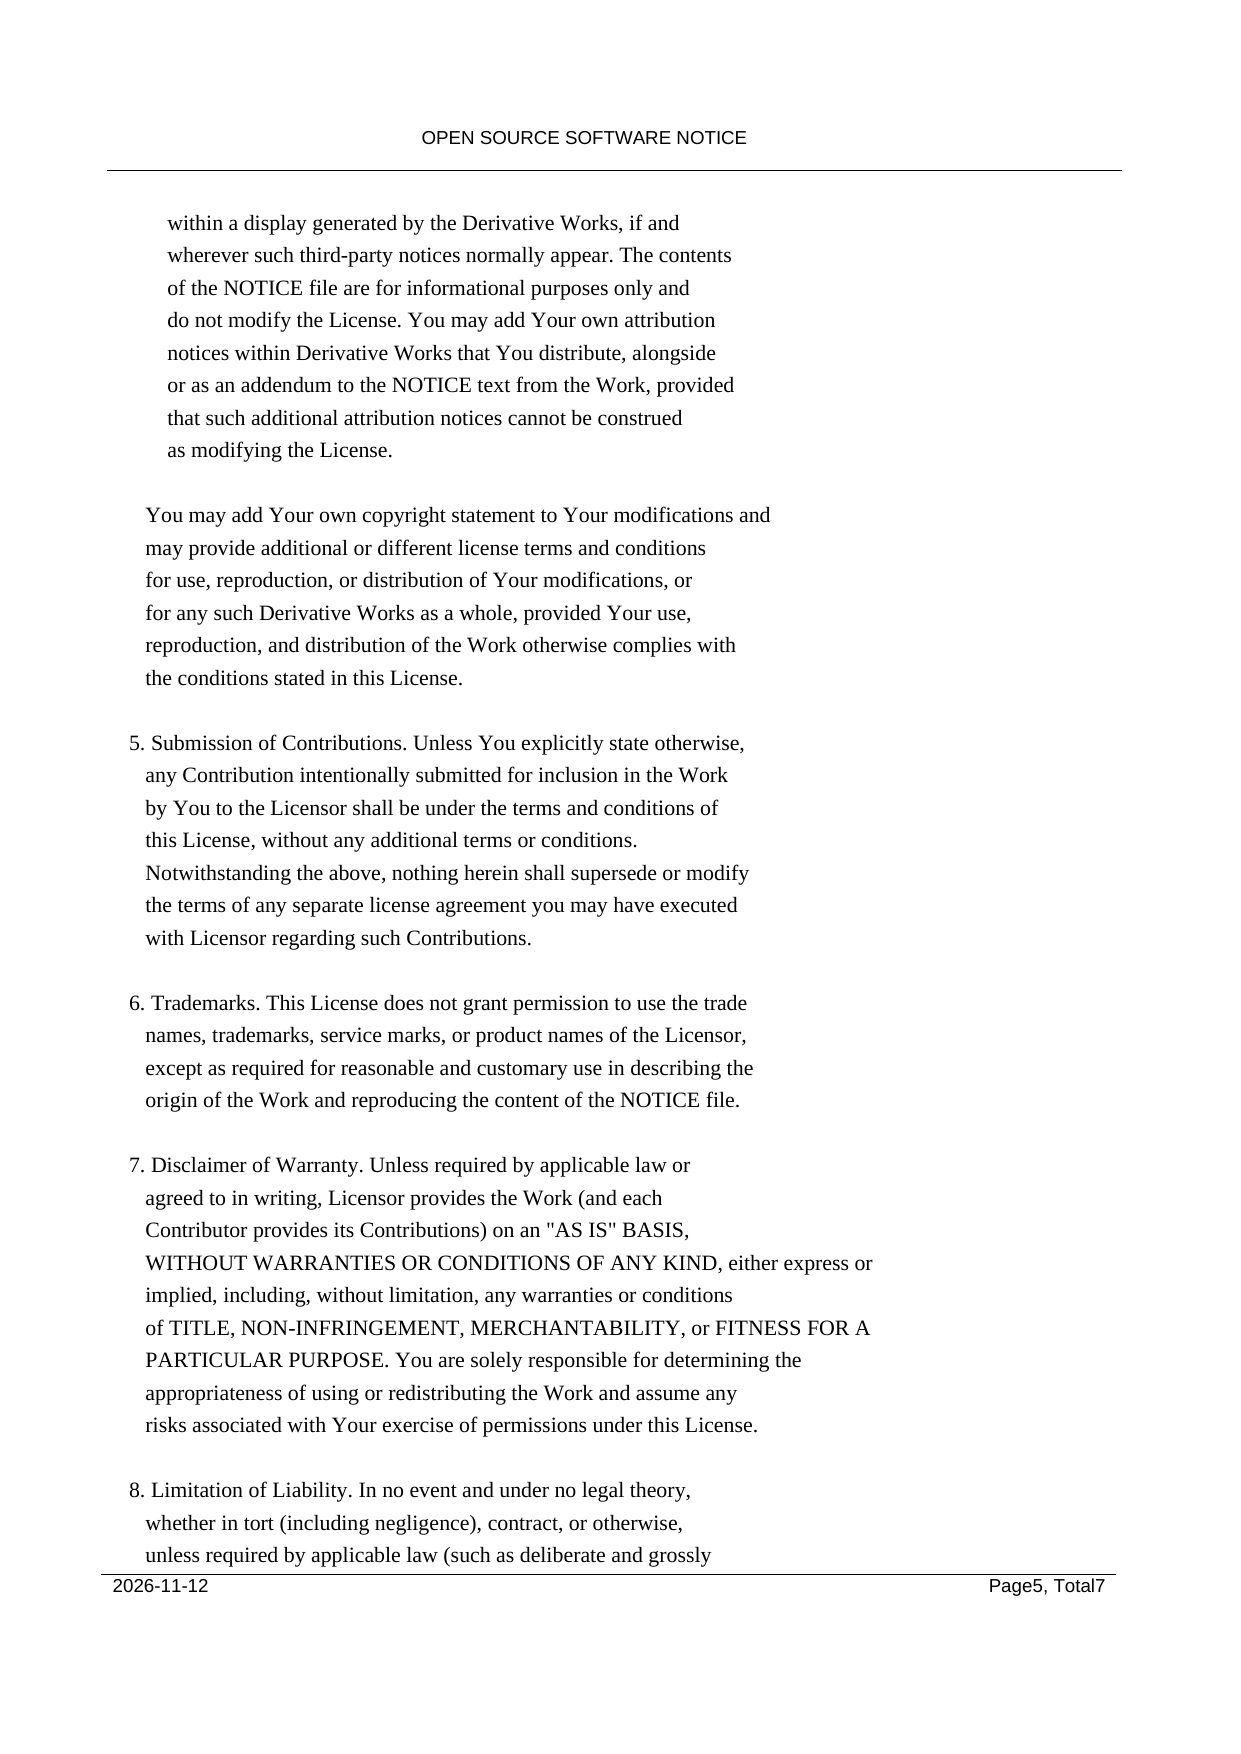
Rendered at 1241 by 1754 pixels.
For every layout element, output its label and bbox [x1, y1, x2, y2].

text [112, 206, 1128, 1571]
